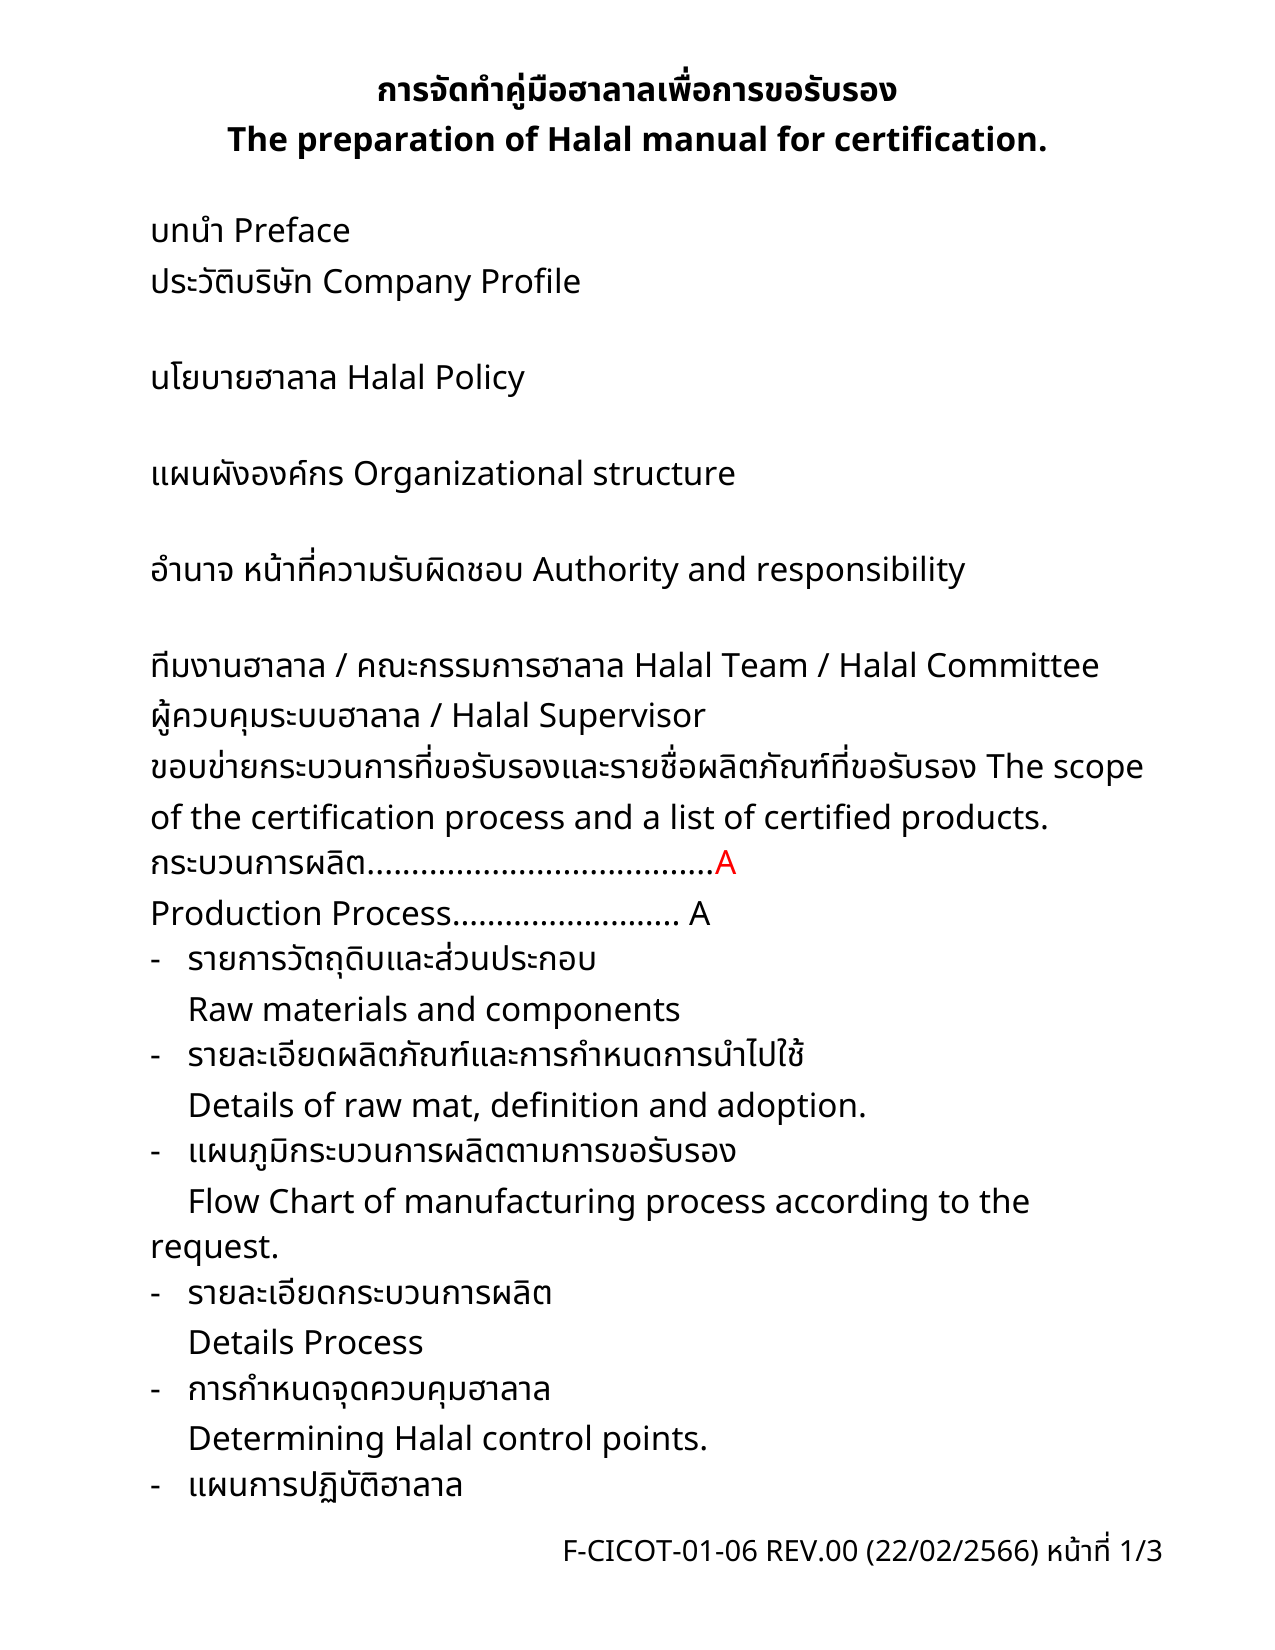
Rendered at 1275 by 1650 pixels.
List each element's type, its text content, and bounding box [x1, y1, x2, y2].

list รายการวัตถุดิบและส่วนประกอบ [150, 935, 1162, 986]
list รายละเอียดผลิตภัณฑ์และการกำหนดการนำไปใช้ [150, 1031, 1162, 1082]
text Raw materials and components [150, 986, 1162, 1031]
text นโยบายฮาลาล Halal Policy [150, 353, 1162, 449]
text Production Process…………………….. A [150, 889, 1162, 935]
text อำนาจ หน้าที่ความรับผิดชอบ Authority and responsibility [150, 546, 1162, 642]
text Details of raw mat, definition and adoption. [150, 1082, 1162, 1127]
text The preparation of Halal manual for certification. [112, 116, 1162, 161]
text ทีมงานฮาลาล / คณะกรรมการฮาลาล Halal Team / Halal Committee [150, 642, 1162, 692]
text การจัดทำคู่มือฮาลาลเพื่อการขอรับรอง [112, 66, 1162, 116]
text ขอบข่ายกระบวนการที่ขอรับรองและรายชื่อผลิตภัณฑ์ที่ขอรับรอง The scope of the certification process and a list of certified products. [150, 743, 1162, 839]
list รายละเอียดกระบวนการผลิต [150, 1268, 1162, 1319]
text Flow Chart of manufacturing process according to the request. [150, 1178, 1162, 1268]
text Details Process [150, 1319, 1162, 1364]
list การกำหนดจุดควบคุมฮาลาล [150, 1364, 1162, 1415]
text ผู้ควบคุมระบบฮาลาล / Halal Supervisor [150, 692, 1162, 743]
text บทนำ Preface [150, 207, 1162, 257]
text แผนผังองค์กร Organizational structure [150, 449, 1162, 546]
text ประวัติบริษัท Company Profile [150, 257, 1162, 353]
text กระบวนการผลิต.......................................A [150, 839, 1162, 889]
list แผนการปฏิบัติฮาลาล [150, 1461, 1162, 1511]
text Determining Halal control points. [150, 1415, 1162, 1461]
list แผนภูมิกระบวนการผลิตตามการขอรับรอง [150, 1127, 1162, 1178]
